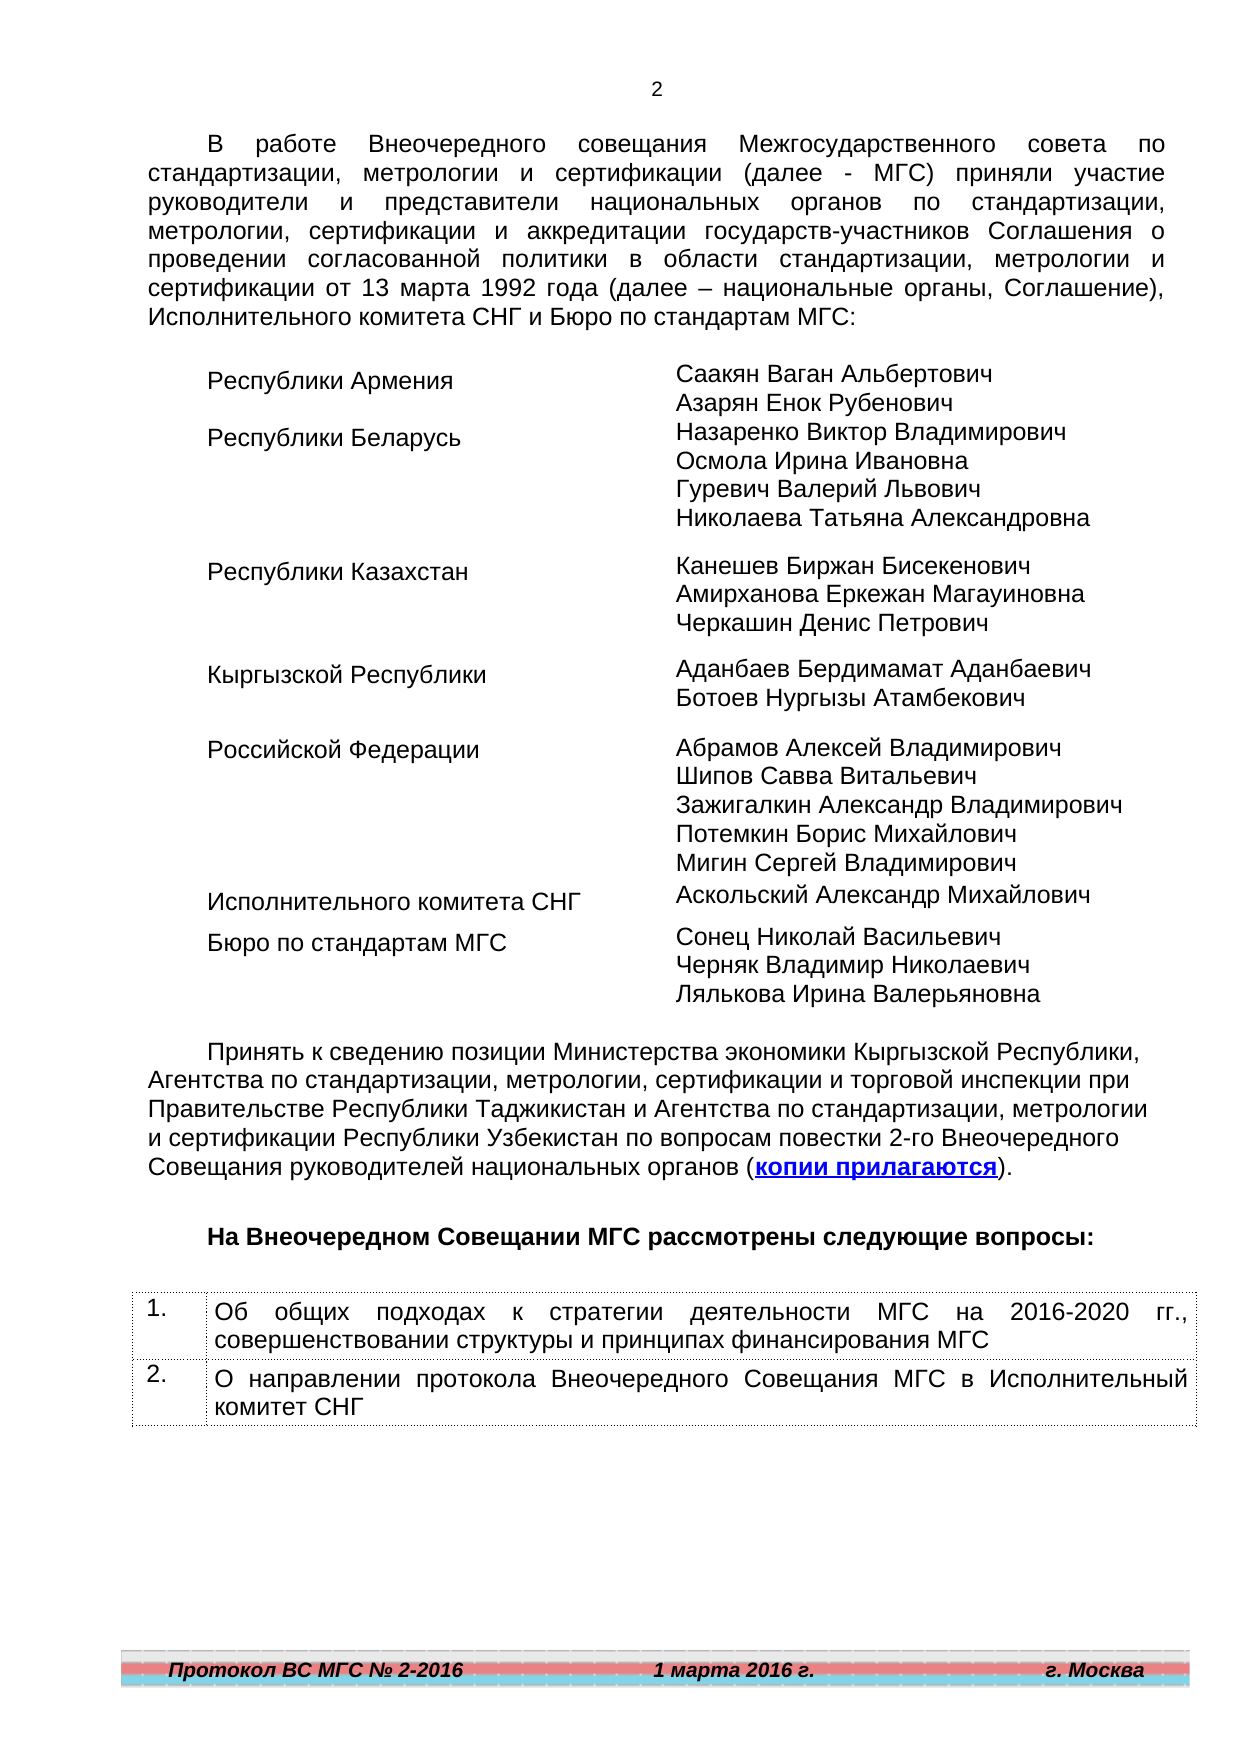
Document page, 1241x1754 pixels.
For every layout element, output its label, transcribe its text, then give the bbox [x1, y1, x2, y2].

table_cell Назаренко Виктор Владимирович Осмола Ирина Ивановна Гуревич Валерий Львович Николаева Татьяна Александровна [668, 417, 1196, 551]
table_cell Бюро по стандартам МГС [140, 922, 668, 1008]
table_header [207, 1292, 1196, 1358]
table_cell Канешев Биржан Бисекенович Амирханова Еркежан Магауиновна Черкашин Денис Петрович [668, 551, 1196, 654]
table_cell Российской Федерации [140, 729, 668, 880]
table_header [133, 1292, 207, 1358]
table_cell Сонец Николай Васильевич Черняк Владимир Николаевич Лялькова Ирина Валерьяновна [668, 922, 1196, 1008]
text На Внеочередном Совещании МГС рассмотрены следующие вопросы: [148, 1222, 1166, 1250]
table_header Республики Армения [140, 360, 668, 417]
text В работе Внеочередного совещания Межгосударственного совета по стандартизации, метрологии и сертификации (далее - МГС) приняли участие руководители и представители национальных органов по стандартизации, метрологии, сертификации и аккредитации государств-участников Соглашения о проведении согласованной политики в области стандартизации, метрологии и сертификации от 13 марта 1992 года (далее – национальные органы, Соглашение), Исполнительного комитета СНГ и Бюро по стандартам МГС: [148, 129, 1166, 331]
table_cell Аскольский Александр Михайлович [668, 880, 1196, 922]
table_cell Республики Беларусь [140, 417, 668, 551]
table_cell Абрамов Алексей Владимирович Шипов Савва Витальевич Зажигалкин Александр Владимирович Потемкин Борис Михайлович Мигин Сергей Владимирович [668, 729, 1196, 880]
table_cell Исполнительного комитета СНГ [140, 880, 668, 922]
table_cell Республики Казахстан [140, 551, 668, 654]
table_cell Аданбаев Бердимамат Аданбаевич Ботоев Нургызы Атамбекович [668, 654, 1196, 729]
table_cell О направлении протокола Внеочередного Совещания МГС в Исполнительный комитет СНГ [207, 1359, 1196, 1425]
table_cell Кыргызской Республики [140, 654, 668, 729]
table_header Саакян Ваган Альбертович Азарян Енок Рубенович [668, 360, 1196, 417]
table_cell [133, 1359, 207, 1425]
text Принять к сведению позиции Министерства экономики Кыргызской Республики, Агентства по стандартизации, метрологии, сертификации и торговой инспекции при Правительстве Республики Таджикистан и Агентства по стандартизации, метрологии и сертификации Республики Узбекистан по вопросам повестки 2-го Внеочередного Совещания руководителей национальных органов (копии прилагаются). [148, 1037, 1166, 1180]
